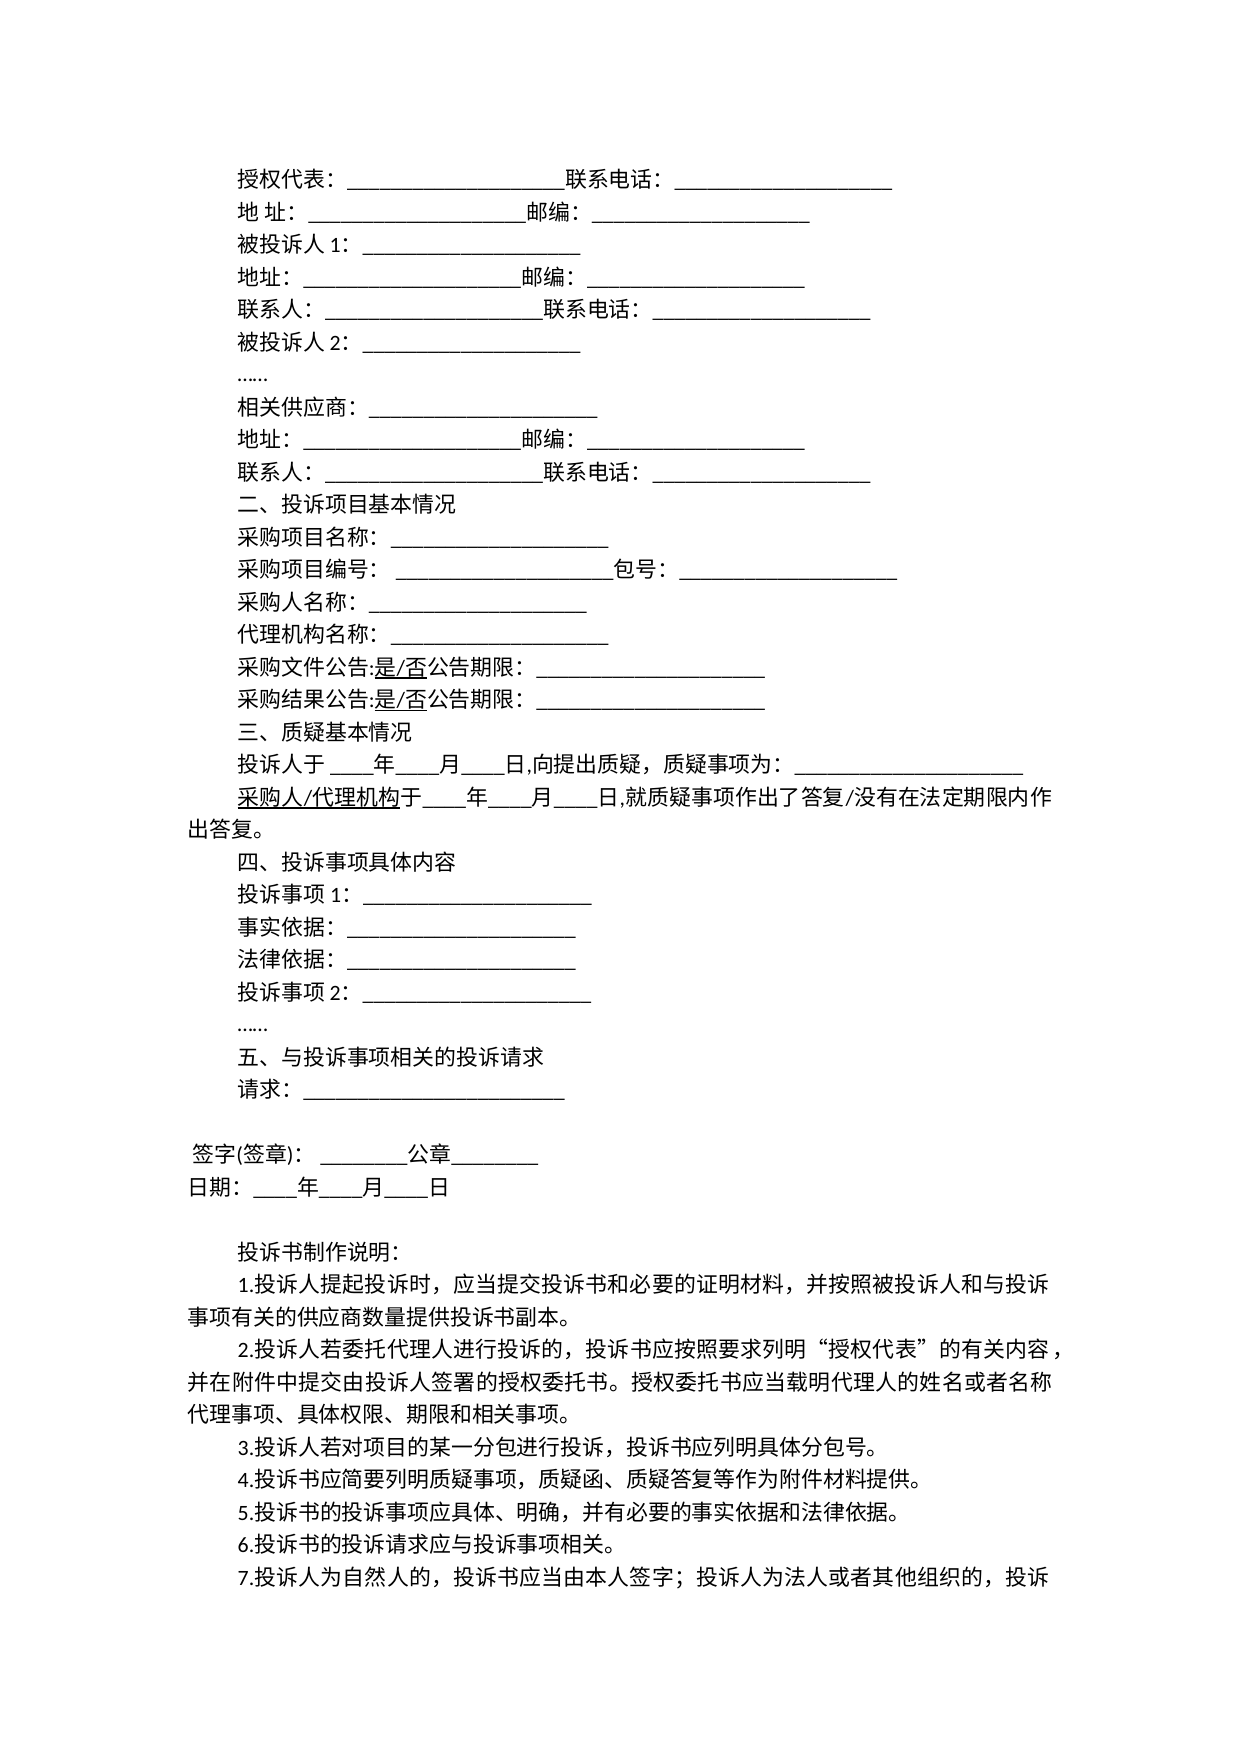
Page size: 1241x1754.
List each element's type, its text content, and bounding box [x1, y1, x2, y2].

text 采购人/代理机构于____年____月____日,就质疑事项作出了答复/没有在法定期限内作出答复。 [187, 779, 1053, 844]
text 相关供应商：_____________________ [187, 389, 1053, 422]
text …… [187, 357, 1053, 389]
text 被投诉人2：____________________ [187, 324, 1053, 357]
text 被投诉人1：____________________ [187, 227, 1053, 259]
text 投诉书制作说明： [187, 1234, 1053, 1267]
text 二、投诉项目基本情况 [187, 487, 1053, 519]
text …… [187, 1007, 1053, 1039]
text 联系人：____________________联系电话：____________________ [187, 292, 1053, 324]
text 采购人名称：____________________ [187, 584, 1053, 617]
text 联系人：____________________联系电话：____________________ [187, 454, 1053, 487]
text 投诉人于 ____年____月____日,向提出质疑，质疑事项为：_____________________ [187, 747, 1053, 779]
text 采购项目编号： ____________________包号：____________________ [187, 552, 1053, 584]
text 采购文件公告:是/否公告期限：_____________________ [187, 649, 1053, 682]
text 事实依据：_____________________ [187, 909, 1053, 942]
text 请求：________________________ [187, 1072, 1053, 1104]
text 3.投诉人若对项目的某一分包进行投诉，投诉书应列明具体分包号。 [187, 1429, 1053, 1462]
text 5.投诉书的投诉事项应具体、明确，并有必要的事实依据和法律依据。 [187, 1494, 1053, 1527]
text 采购结果公告:是/否公告期限：_____________________ [187, 682, 1053, 714]
text 采购项目名称：____________________ [187, 519, 1053, 552]
text 6.投诉书的投诉请求应与投诉事项相关。 [187, 1527, 1053, 1559]
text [187, 1559, 1053, 1592]
text 五、与投诉事项相关的投诉请求 [187, 1039, 1053, 1072]
text 授权代表：____________________联系电话：____________________ [187, 162, 1053, 194]
text 地址：____________________邮编：____________________ [187, 422, 1053, 454]
text 4.投诉书应简要列明质疑事项，质疑函、质疑答复等作为附件材料提供。 [187, 1462, 1053, 1494]
text 2.投诉人若委托代理人进行投诉的，投诉书应按照要求列明“授权代表”的有关内容，并在附件中提交由投诉人签署的授权委托书。授权委托书应当载明代理人的姓名或者名称、代理事项、具体权限、期限和相关事项。 [187, 1332, 1053, 1429]
text 签字(签章)： ________公章________ [187, 1137, 1053, 1169]
text 1.投诉人提起投诉时，应当提交投诉书和必要的证明材料，并按照被投诉人和与投诉事项有关的供应商数量提供投诉书副本。 [187, 1267, 1053, 1332]
text 投诉事项 1：_____________________ [187, 877, 1053, 909]
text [187, 194, 1053, 227]
text 四、投诉事项具体内容 [187, 844, 1053, 877]
text 三、质疑基本情况 [187, 714, 1053, 747]
text 法律依据：_____________________ [187, 942, 1053, 974]
text 日期：____年____月____日 [187, 1169, 1053, 1202]
text 地址：____________________邮编：____________________ [187, 259, 1053, 292]
text 代理机构名称：____________________ [187, 617, 1053, 649]
text 投诉事项2：_____________________ [187, 974, 1053, 1007]
